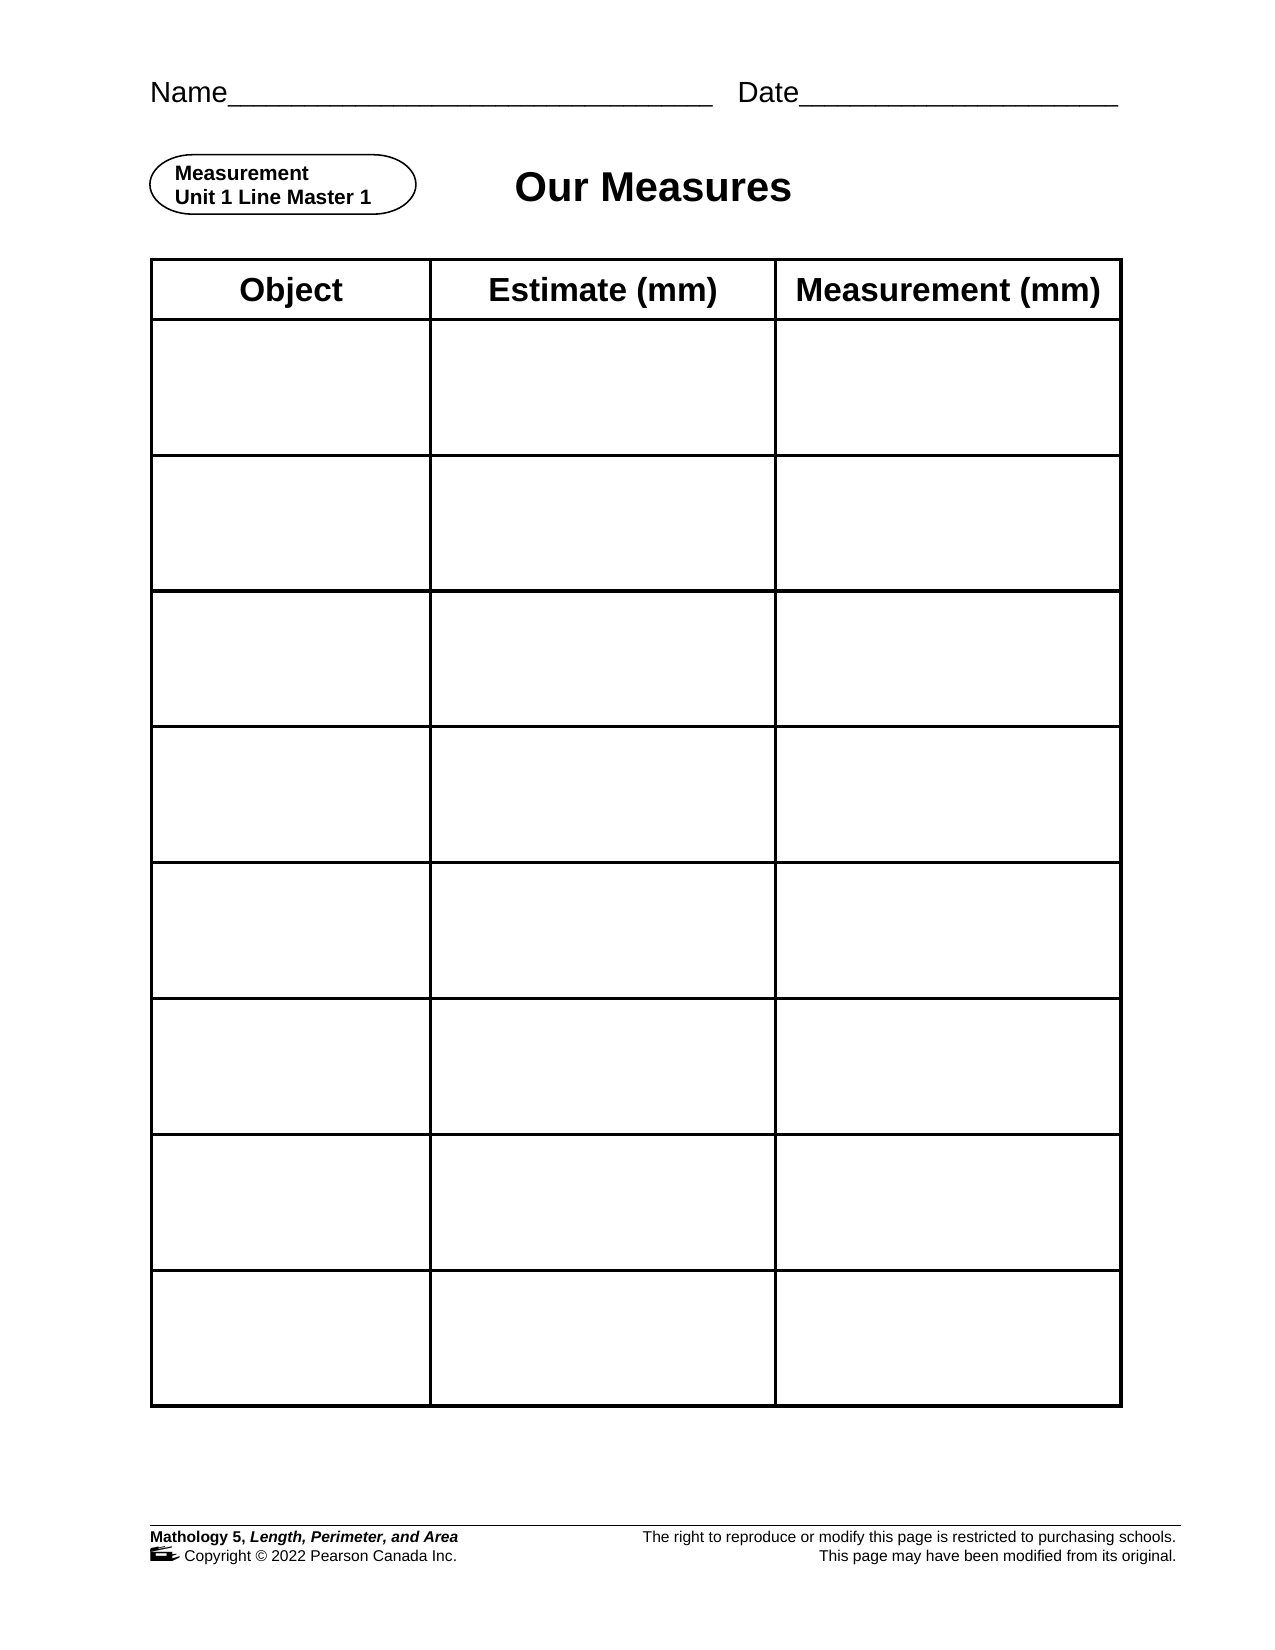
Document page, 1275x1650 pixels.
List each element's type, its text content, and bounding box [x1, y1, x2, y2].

table_cell [432, 1000, 774, 1133]
table_cell [153, 1000, 429, 1133]
table_cell [153, 593, 429, 725]
table_cell [432, 864, 774, 997]
table_cell [777, 728, 1119, 861]
table_cell [153, 728, 429, 861]
table_cell [777, 1000, 1119, 1133]
picture [150, 1546, 180, 1561]
table_cell [432, 1272, 774, 1404]
table_cell [432, 457, 774, 589]
table_cell [432, 593, 774, 725]
table_cell [153, 1136, 429, 1268]
table_cell [777, 321, 1119, 453]
table_cell [777, 864, 1119, 997]
table_cell [777, 457, 1119, 589]
table_cell [432, 728, 774, 861]
table_cell [153, 321, 429, 453]
table_cell [777, 593, 1119, 725]
table_header Measurement (mm) [777, 261, 1119, 318]
table_header Estimate (mm) [432, 261, 774, 318]
table_cell [432, 1136, 774, 1268]
table_cell [153, 864, 429, 997]
table_cell [153, 1272, 429, 1404]
table_cell [777, 1136, 1119, 1268]
table_cell [777, 1272, 1119, 1404]
table_header Object [153, 261, 429, 318]
table_cell [153, 457, 429, 589]
table_cell [432, 321, 774, 453]
